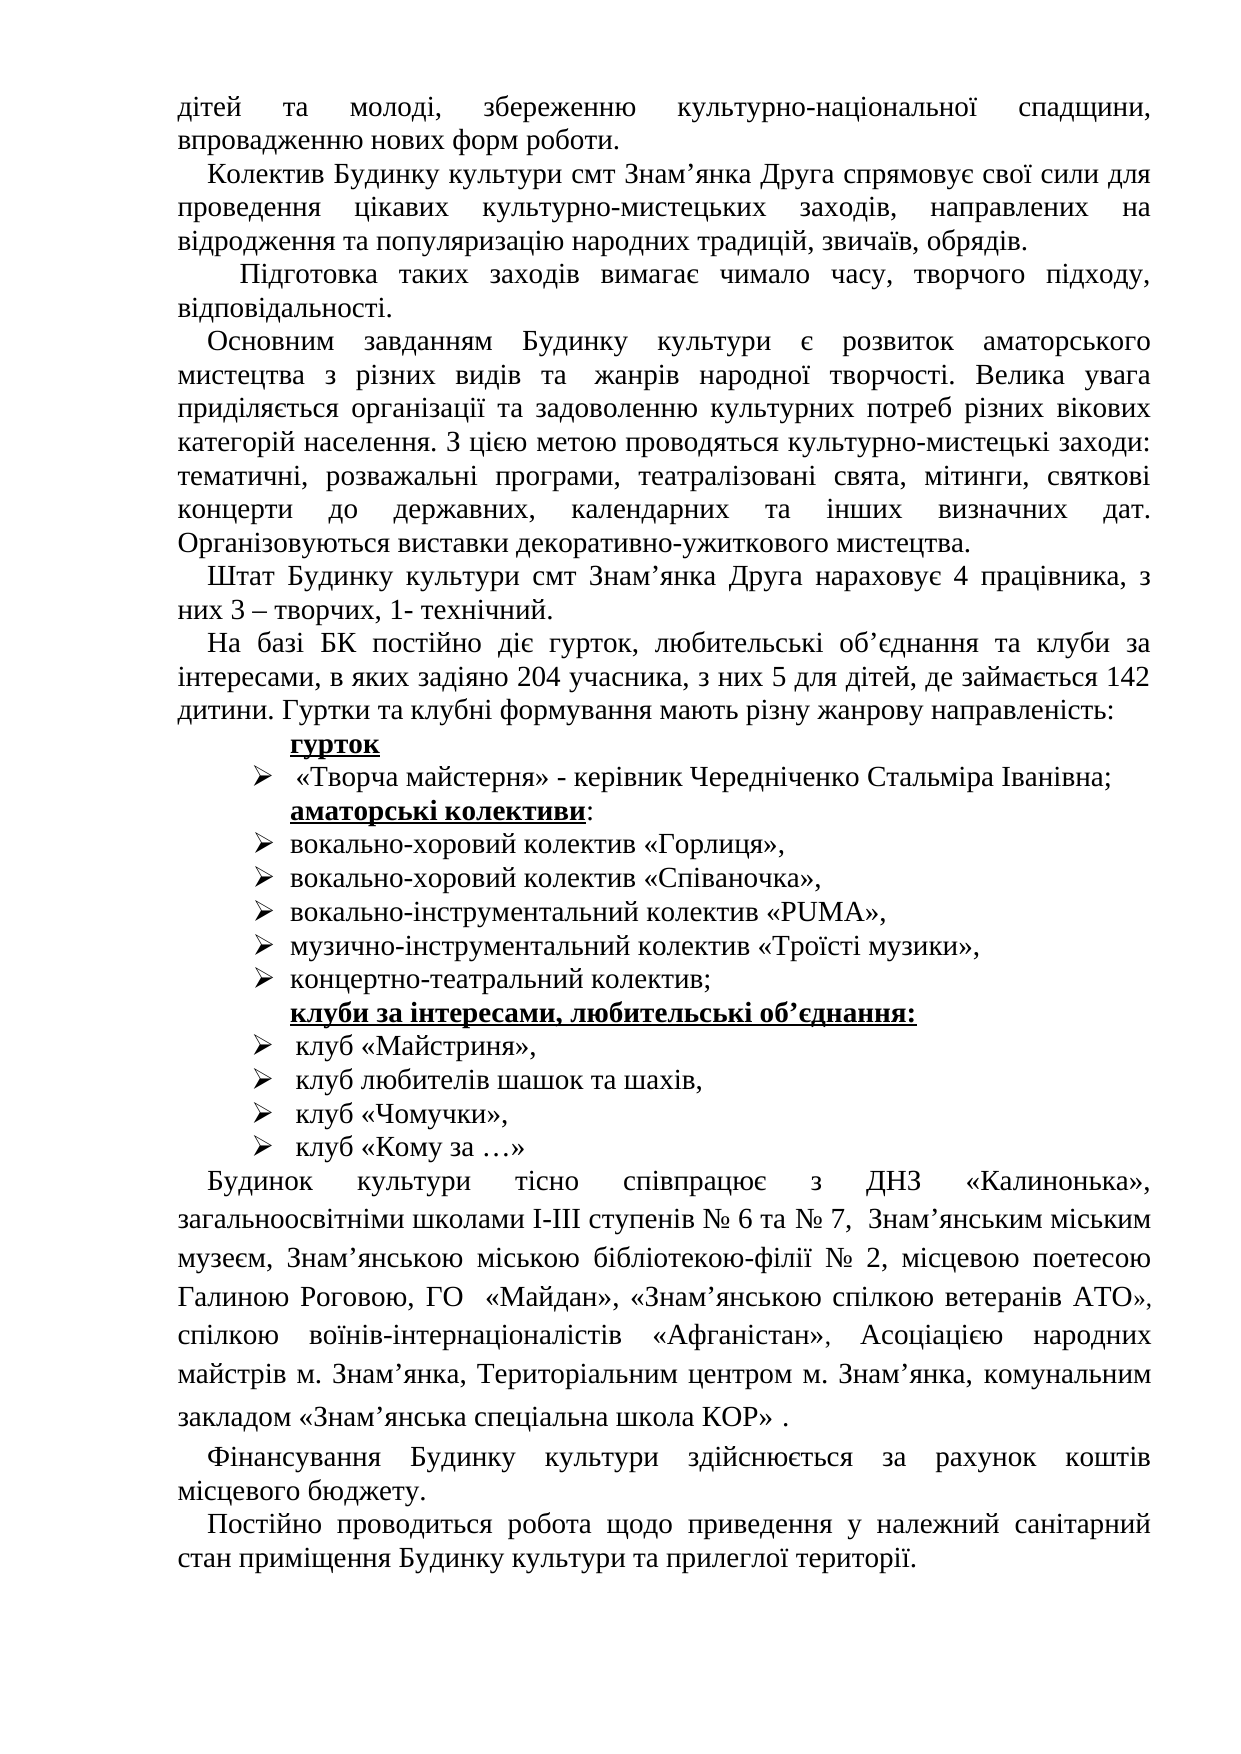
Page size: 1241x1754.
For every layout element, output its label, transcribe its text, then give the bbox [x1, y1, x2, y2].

text Колектив Будинку культури смт Знам’янка Друга спрямовує свої сили для проведення цікавих культурно-мистецьких заходів, направлених на відродження та популяризацію народних традицій, звичаїв, обрядів. [177, 156, 1152, 256]
list концертно-театральний колектив; [252, 961, 1152, 995]
list клуби за інтересами, любительські об’єднання: [290, 995, 1152, 1028]
text Будинок культури тісно співпрацює з ДНЗ «Калинонька», загальноосвітніми школами І-ІІІ ступенів № 6 та № 7, Знам’янським міським музеєм, Знам’янською міською бібліотекою-філії № 2, місцевою поетесою Галиною Роговою, ГО «Майдан», «Знам’янською спілкою ветеранів АТО», спілкою воїнів-інтернаціоналістів «Афганістан», Асоціацією народних майстрів м. Знам’янка, Територіальним центром м. Знам’янка, комунальним закладом «Знам’янська спеціальна школа КОР» . [177, 1274, 1152, 1433]
list «Творча майстерня» - керівник Чередніченко Стальміра Іванівна; [251, 759, 1152, 793]
list вокально-хоровий колектив «Співаночка», [252, 860, 1152, 894]
text Будинок культури тісно співпрацює з ДНЗ «Калинонька», загальноосвітніми школами І-ІІІ ступенів № 6 та № 7, Знам’янським міським музеєм, Знам’янською міською бібліотекою-філії № 2, місцевою поетесою Галиною Роговою, ГО «Майдан», «Знам’янською спілкою ветеранів АТО», спілкою воїнів-інтернаціоналістів «Афганістан», Асоціацією народних майстрів м. Знам’янка, Територіальним центром м. Знам’янка, комунальним закладом «Знам’янська спеціальна школа КОР» . [177, 1163, 1152, 1240]
list гурток [290, 726, 1152, 759]
text Штат Будинку культури смт Знам’янка Друга нараховує 4 працівника, з них 3 – творчих, 1- технічний. [177, 558, 1152, 625]
list вокально-інструментальний колектив «PUMA», [252, 894, 1152, 928]
list музично-інструментальний колектив «Троїсті музики», [252, 928, 1152, 961]
text Фінансування Будинку культури здійснюється за рахунок коштів місцевого бюджету. [177, 1439, 1152, 1506]
list клуб «Кому за …» [251, 1129, 1152, 1163]
text Основним завданням Будинку культури є розвиток аматорського мистецтва з різних видів та жанрів народної творчості. Велика увага приділяється організації та задоволенню культурних потреб різних вікових категорій населення. З цією метою проводяться культурно-мистецькі заходи: тематичні, розважальні програми, театралізовані свята, мітинги, святкові концерти до державних, календарних та інших визначних дат. Організовуються виставки декоративно-ужиткового мистецтва. [177, 323, 1152, 558]
text Підготовка таких заходів вимагає чимало часу, творчого підходу, відповідальності. [177, 256, 1152, 323]
list клуб «Чомучки», [251, 1096, 1152, 1129]
list аматорські колективи: [290, 793, 1152, 827]
text Постійно проводиться робота щодо приведення у належний санітарний стан приміщення Будинку культури та прилеглої території. [177, 1506, 1152, 1573]
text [177, 89, 1152, 156]
list клуб «Майстриня», [251, 1028, 1152, 1062]
list вокально-хоровий колектив «Горлиця», [252, 827, 1152, 860]
list клуб любителів шашок та шахів, [251, 1062, 1152, 1096]
text На базі БК постійно діє гурток, любительські об’єднання та клуби за інтересами, в яких задіяно 204 учасника, з них 5 для дітей, де займається 142 дитини. Гуртки та клубні формування мають різну жанрову направленість: [177, 625, 1152, 726]
